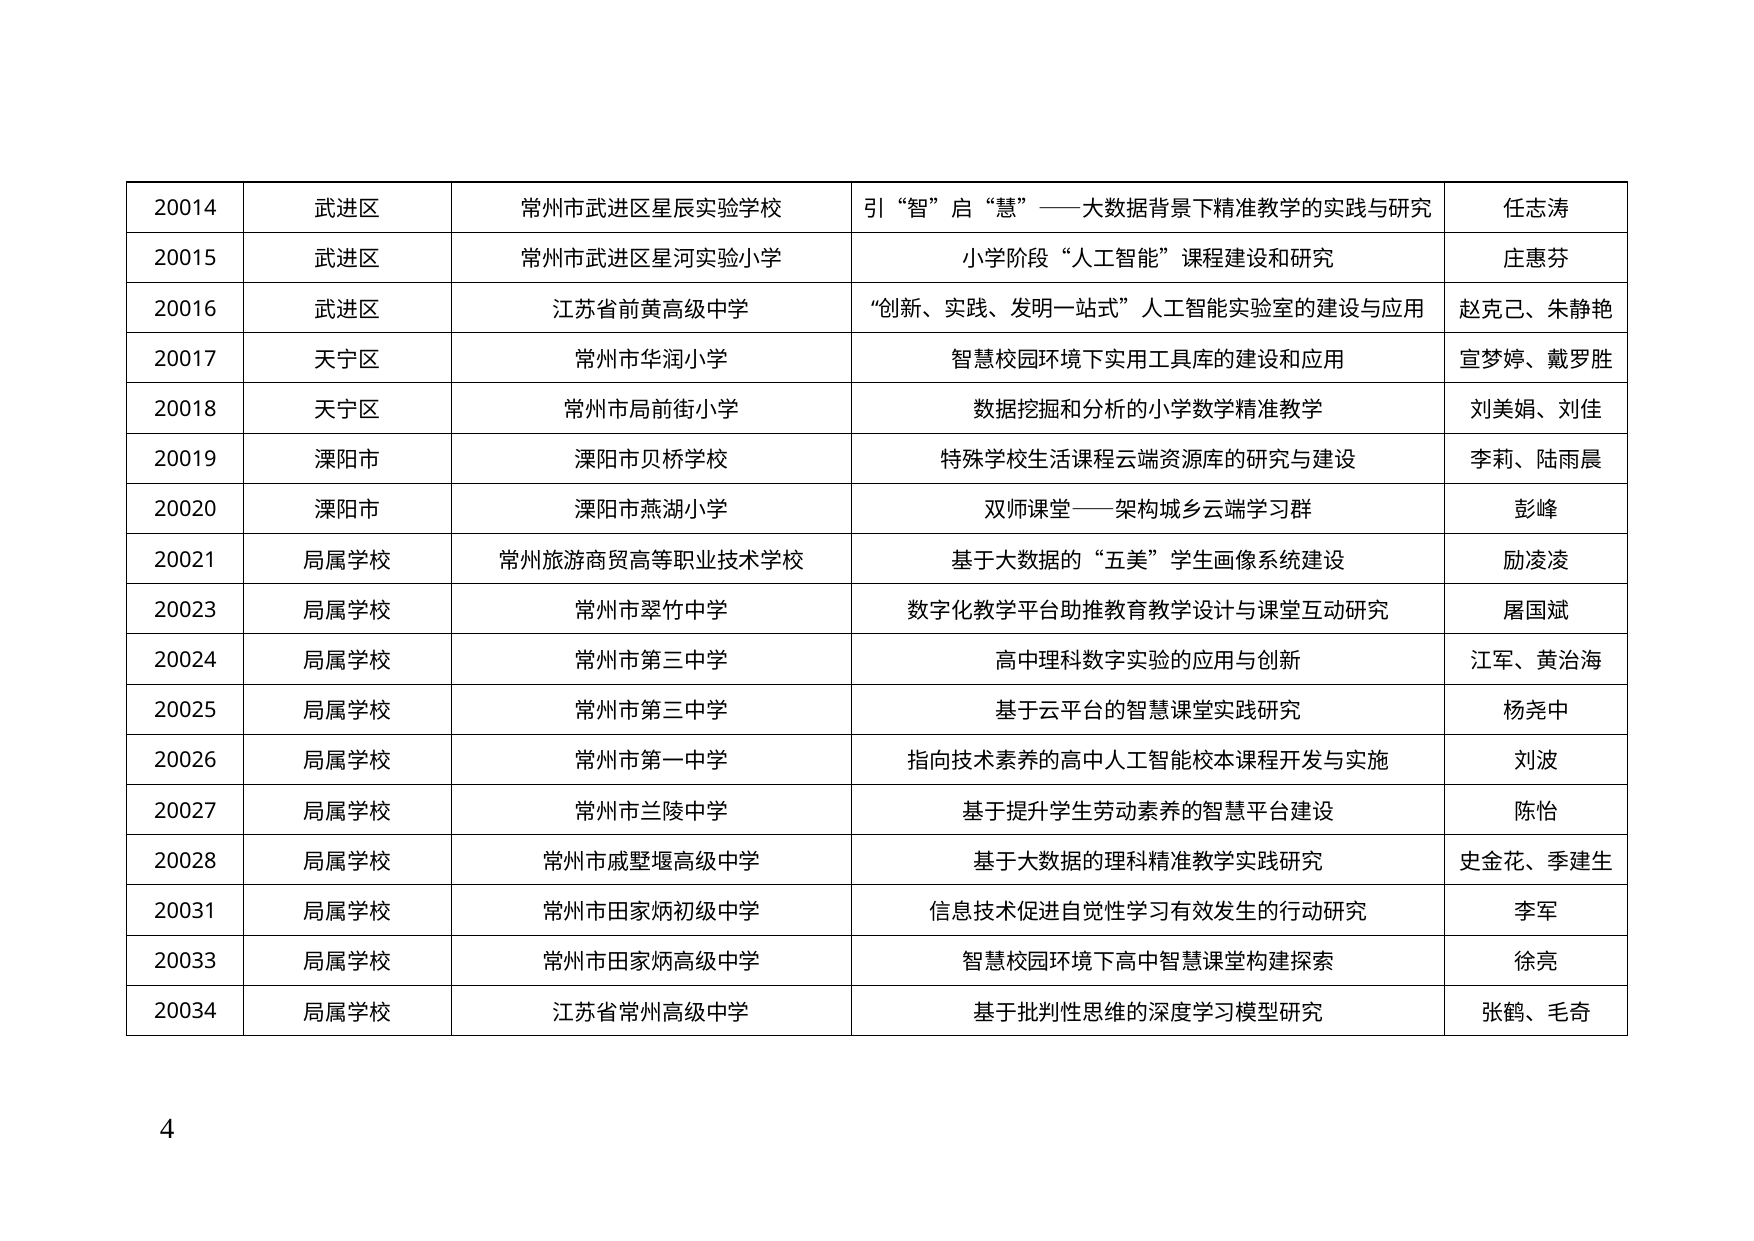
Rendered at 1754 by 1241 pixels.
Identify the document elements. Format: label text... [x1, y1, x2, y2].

table_cell 杨尧中 [1445, 685, 1627, 734]
table_cell 常州市田家炳高级中学 [452, 936, 851, 985]
table_cell 智慧校园环境下高中智慧课堂构建探索 [852, 936, 1444, 985]
table_cell 赵克己、朱静艳 [1445, 283, 1627, 332]
table_cell 20018 [127, 383, 243, 432]
table_cell 常州市田家炳初级中学 [452, 885, 851, 934]
table_cell 局属学校 [244, 634, 451, 683]
table_cell 局属学校 [244, 835, 451, 884]
table_cell 20034 [127, 986, 243, 1035]
table_cell 局属学校 [244, 685, 451, 734]
table_cell 武进区 [244, 233, 451, 282]
table_cell 20028 [127, 835, 243, 884]
table_cell 常州市翠竹中学 [452, 584, 851, 633]
table_cell 20016 [127, 283, 243, 332]
table_cell 武进区 [244, 183, 451, 232]
table_cell 溧阳市贝桥学校 [452, 434, 851, 483]
table_cell 局属学校 [244, 936, 451, 985]
table_cell 李莉、陆雨晨 [1445, 434, 1627, 483]
table_cell 张鹤、毛奇 [1445, 986, 1627, 1035]
table_cell 溧阳市 [244, 434, 451, 483]
table_cell 基于大数据的理科精准教学实践研究 [852, 835, 1444, 884]
table_cell 引“智”启“慧”——大数据背景下精准教学的实践与研究 [852, 183, 1444, 232]
table_cell 基于大数据的“五美”学生画像系统建设 [852, 534, 1444, 583]
table_cell 史金花、季建生 [1445, 835, 1627, 884]
table_cell “创新、实践、发明一站式”人工智能实验室的建设与应用 [852, 283, 1444, 332]
table_cell 局属学校 [244, 885, 451, 934]
table_cell 基于云平台的智慧课堂实践研究 [852, 685, 1444, 734]
table_cell 常州市第一中学 [452, 735, 851, 784]
table_cell 数字化教学平台助推教育教学设计与课堂互动研究 [852, 584, 1444, 633]
table_cell 20023 [127, 584, 243, 633]
table_cell 局属学校 [244, 986, 451, 1035]
table_cell 武进区 [244, 283, 451, 332]
table_cell 江军、黄治海 [1445, 634, 1627, 683]
table_cell 20033 [127, 936, 243, 985]
table_cell 天宁区 [244, 333, 451, 382]
table_cell 数据挖掘和分析的小学数学精准教学 [852, 383, 1444, 432]
table_cell 励凌凌 [1445, 534, 1627, 583]
table_cell 20024 [127, 634, 243, 683]
table_cell 常州市第三中学 [452, 634, 851, 683]
table_cell 智慧校园环境下实用工具库的建设和应用 [852, 333, 1444, 382]
table_cell 李军 [1445, 885, 1627, 934]
table_cell 20025 [127, 685, 243, 734]
table_cell 常州市局前街小学 [452, 383, 851, 432]
table_cell 20019 [127, 434, 243, 483]
table_cell 徐亮 [1445, 936, 1627, 985]
table_cell 信息技术促进自觉性学习有效发生的行动研究 [852, 885, 1444, 934]
table_cell 常州市华润小学 [452, 333, 851, 382]
table_cell 双师课堂——架构城乡云端学习群 [852, 484, 1444, 533]
table_cell 基于提升学生劳动素养的智慧平台建设 [852, 785, 1444, 834]
table_cell 宣梦婷、戴罗胜 [1445, 333, 1627, 382]
table_cell 20017 [127, 333, 243, 382]
table_cell 庄惠芬 [1445, 233, 1627, 282]
table_cell 常州市第三中学 [452, 685, 851, 734]
table_cell 局属学校 [244, 584, 451, 633]
table_cell 小学阶段“人工智能”课程建设和研究 [852, 233, 1444, 282]
table_cell 20021 [127, 534, 243, 583]
table_cell 局属学校 [244, 735, 451, 784]
table_cell 溧阳市 [244, 484, 451, 533]
table_cell 常州市武进区星辰实验学校 [452, 183, 851, 232]
table_cell 局属学校 [244, 534, 451, 583]
table_cell 20027 [127, 785, 243, 834]
table_cell 20015 [127, 233, 243, 282]
table_cell 常州市武进区星河实验小学 [452, 233, 851, 282]
table_cell 江苏省前黄高级中学 [452, 283, 851, 332]
table_cell 刘美娟、刘佳 [1445, 383, 1627, 432]
table_cell 任志涛 [1445, 183, 1627, 232]
table_cell 20014 [127, 183, 243, 232]
table_cell 刘波 [1445, 735, 1627, 784]
table_cell 20020 [127, 484, 243, 533]
table_cell 江苏省常州高级中学 [452, 986, 851, 1035]
table_cell 高中理科数字实验的应用与创新 [852, 634, 1444, 683]
table_cell 20026 [127, 735, 243, 784]
table_cell 溧阳市燕湖小学 [452, 484, 851, 533]
table_cell 局属学校 [244, 785, 451, 834]
table_cell 屠国斌 [1445, 584, 1627, 633]
table_cell 指向技术素养的高中人工智能校本课程开发与实施 [852, 735, 1444, 784]
table_cell 陈怡 [1445, 785, 1627, 834]
table_cell 特殊学校生活课程云端资源库的研究与建设 [852, 434, 1444, 483]
table_cell 常州旅游商贸高等职业技术学校 [452, 534, 851, 583]
table_cell 基于批判性思维的深度学习模型研究 [852, 986, 1444, 1035]
table_cell 常州市戚墅堰高级中学 [452, 835, 851, 884]
table_cell 20031 [127, 885, 243, 934]
table_cell 彭峰 [1445, 484, 1627, 533]
table_cell 常州市兰陵中学 [452, 785, 851, 834]
table_cell 天宁区 [244, 383, 451, 432]
